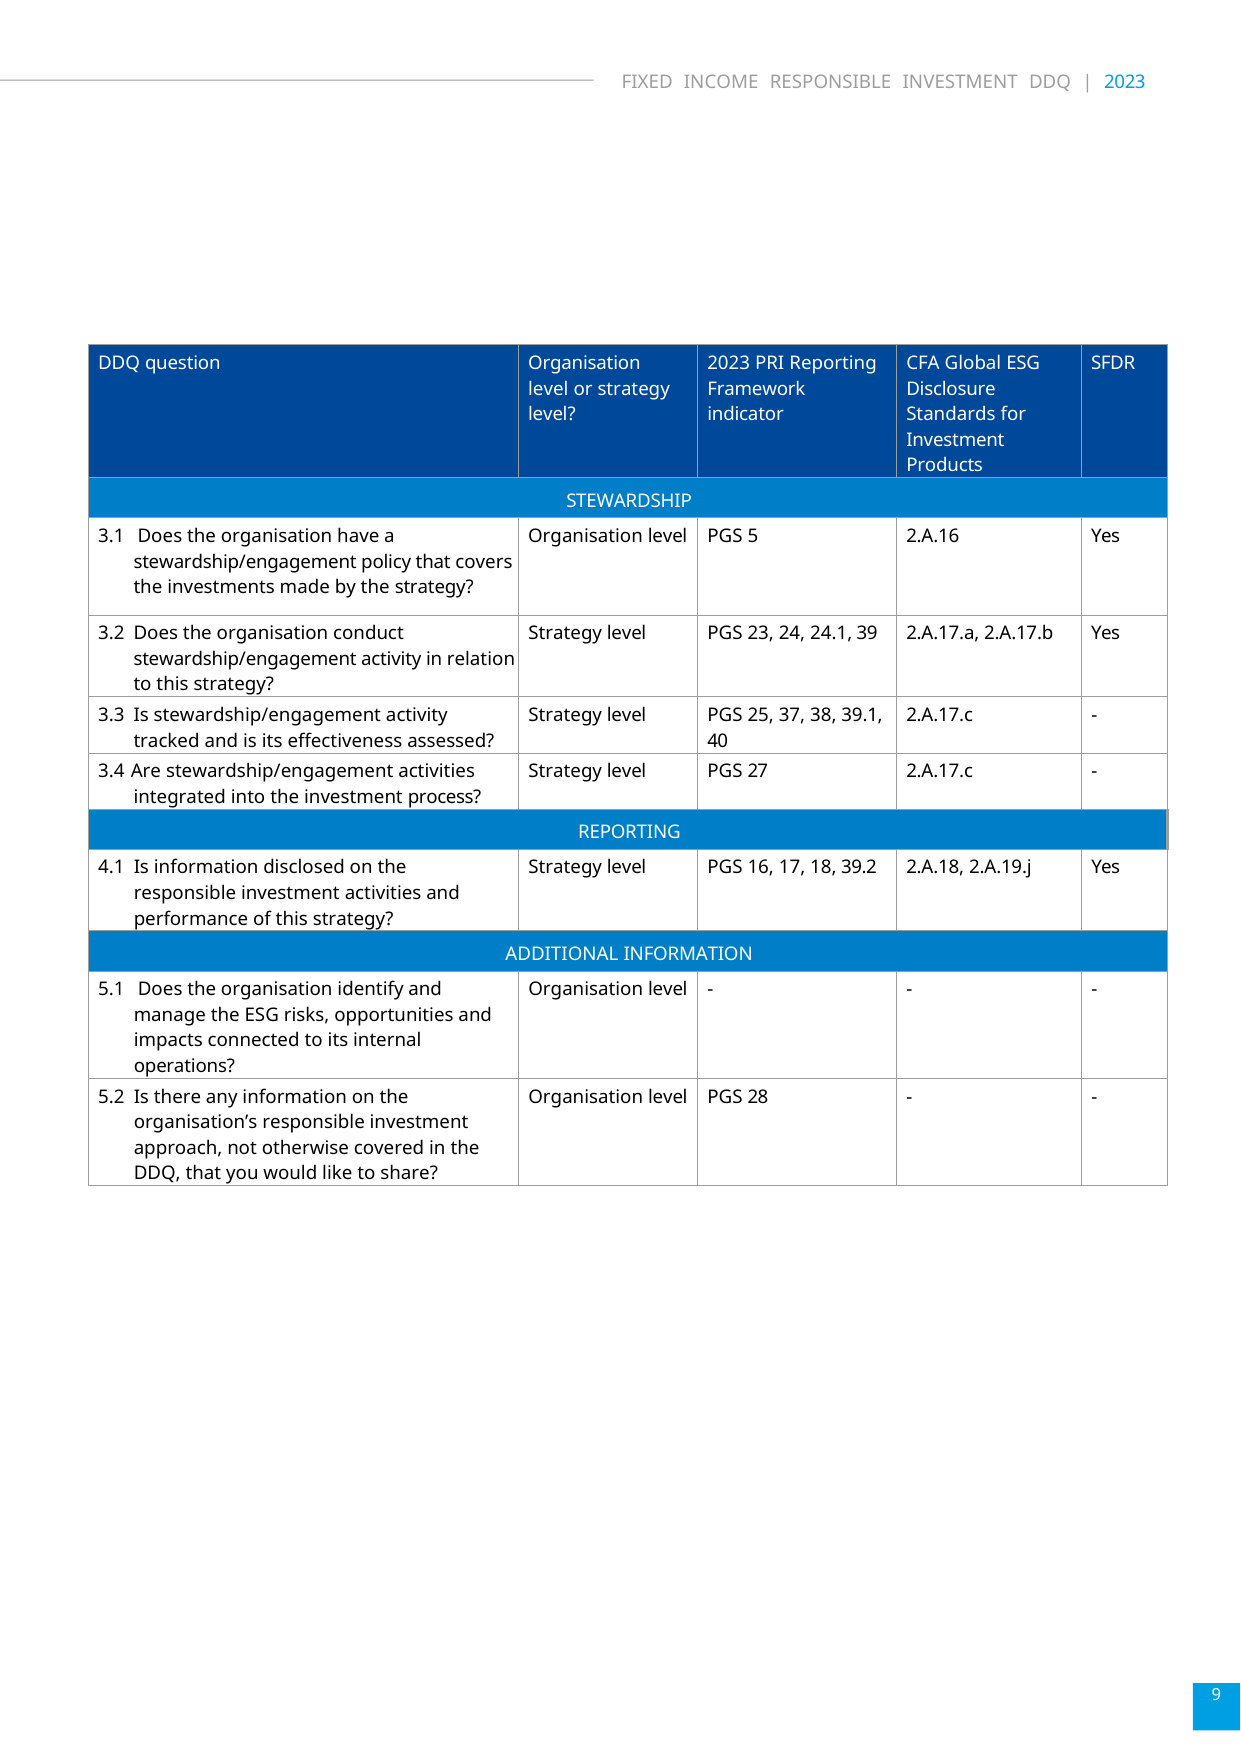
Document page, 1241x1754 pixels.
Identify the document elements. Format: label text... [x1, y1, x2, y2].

table_cell Organisation level [519, 972, 697, 1078]
table_cell Yes [1082, 518, 1167, 614]
table_cell REPORTING [89, 810, 1166, 849]
table_cell PGS 27 [698, 754, 896, 808]
table_cell PGS 23, 24, 24.1, 39 [698, 616, 896, 696]
table_cell 2.A.17.c [897, 754, 1081, 808]
table_cell 2.A.17.a, 2.A.17.b [897, 616, 1081, 696]
table_cell Organisation level [519, 1079, 697, 1185]
table_cell - [1082, 697, 1167, 752]
table_cell STEWARDSHIP [89, 478, 1167, 517]
table_cell 4.1 Is information disclosed on the responsible investment activities and performance of this strategy? [89, 850, 518, 930]
table_header DDQ question [89, 345, 518, 477]
table_cell - [1082, 754, 1167, 808]
table_cell PGS 28 [698, 1079, 896, 1185]
table_header 2023 PRI Reporting Framework indicator [698, 345, 896, 477]
table_cell - [698, 972, 896, 1078]
table_cell - [897, 972, 1081, 1078]
table_cell - [1082, 972, 1167, 1078]
table_header CFA Global ESG Disclosure Standards for Investment Products [897, 345, 1081, 477]
table_cell 3.1 Does the organisation have a stewardship/engagement policy that covers the investments made by the strategy? [89, 518, 518, 614]
table_cell Strategy level [519, 616, 697, 696]
table_cell PGS 5 [698, 518, 896, 614]
table_cell 3.2 Does the organisation conduct stewardship/engagement activity in relation to this strategy? [89, 616, 518, 696]
table_cell 2.A.16 [897, 518, 1081, 614]
table_cell PGS 16, 17, 18, 39.2 [698, 850, 896, 930]
table_cell Strategy level [519, 754, 697, 808]
table_cell - [897, 1079, 1081, 1185]
table_header SFDR [1082, 345, 1167, 477]
text FIXED INCOME RESPONSIBLE INVESTMENT DDQ | 2023 [621, 68, 1192, 94]
table_cell PGS 25, 37, 38, 39.1, 40 [698, 697, 896, 752]
table_cell Yes [1082, 616, 1167, 696]
table_cell Strategy level [519, 850, 697, 930]
table_cell Organisation level [519, 518, 697, 614]
table_cell 2.A.18, 2.A.19.j [897, 850, 1081, 930]
table_cell Yes [1082, 850, 1167, 930]
table_cell 3.3 Is stewardship/engagement activity tracked and is its effectiveness assessed? [89, 697, 518, 752]
table_header Organisation level or strategy level? [519, 345, 697, 477]
table_cell 5.2 Is there any information on the organisation’s responsible investment approach, not otherwise covered in the DDQ, that you would like to share? [89, 1079, 518, 1185]
table_cell - [1082, 1079, 1167, 1185]
table_cell Strategy level [519, 697, 697, 752]
table_cell 5.1 Does the organisation identify and manage the ESG risks, opportunities and impacts connected to its internal operations? [89, 972, 518, 1078]
table_cell ADDITIONAL INFORMATION [89, 931, 1167, 971]
table_cell 2.A.17.c [897, 697, 1081, 752]
table_cell 3.4 Are stewardship/engagement activities integrated into the investment process? [89, 754, 518, 808]
